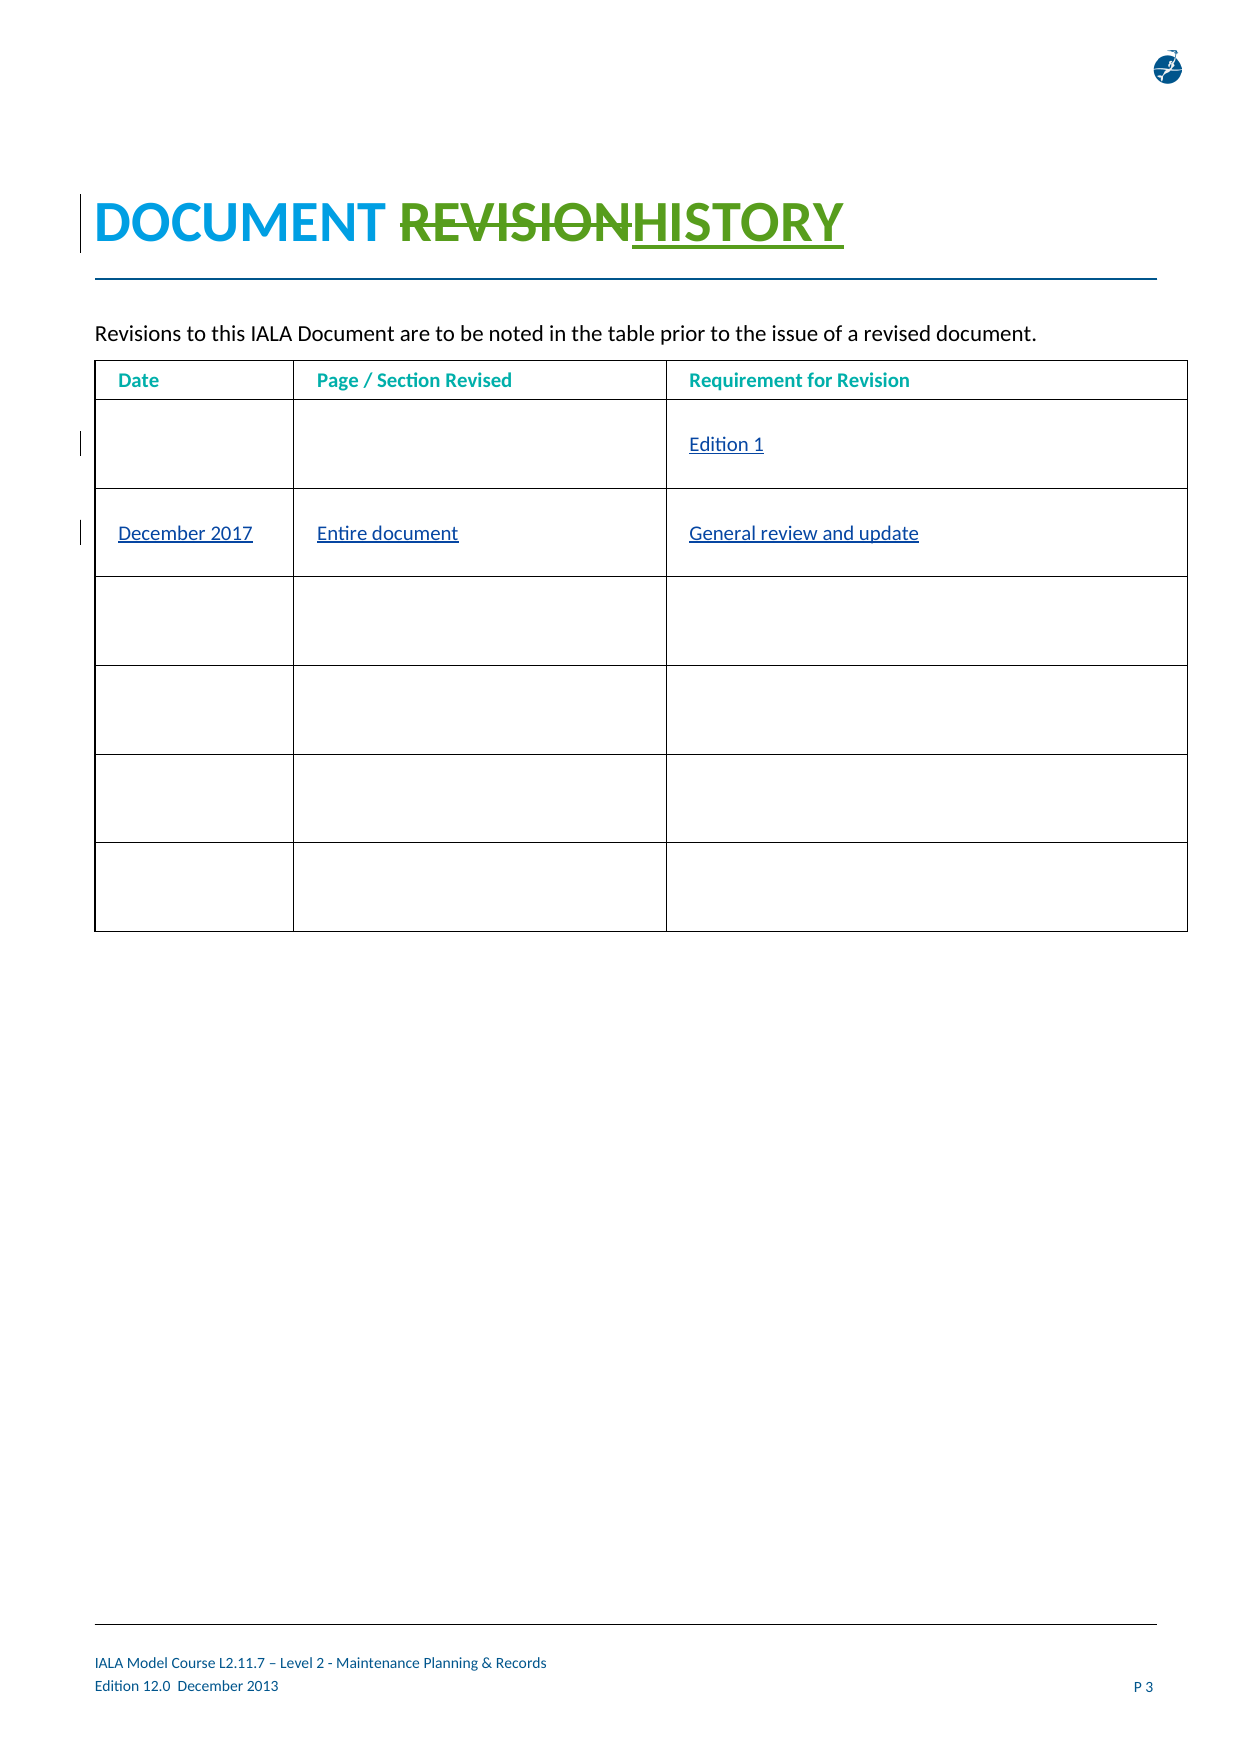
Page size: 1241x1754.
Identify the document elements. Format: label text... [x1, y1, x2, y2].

table_cell [294, 577, 666, 665]
table_header Date [96, 361, 293, 399]
table_cell [294, 843, 666, 931]
table_cell [294, 755, 666, 842]
table_cell [294, 400, 666, 488]
table_cell [96, 666, 293, 753]
table_cell [667, 666, 1187, 753]
table_cell [96, 843, 293, 931]
table_cell [667, 400, 1187, 488]
table_cell [294, 666, 666, 753]
table_cell [667, 755, 1187, 842]
table_cell [667, 489, 1187, 576]
table_cell [96, 577, 293, 665]
table_cell [96, 489, 293, 576]
table_cell [667, 843, 1187, 931]
table_header Page / Section Revised [294, 361, 666, 399]
text Revisions to this IALA Document are to be noted in the table prior to the issue of a revised document. [94, 319, 1157, 347]
table_cell [294, 489, 666, 576]
table_cell [96, 400, 293, 488]
picture [1122, 0, 1241, 119]
table_header Requirement for Revision [667, 361, 1187, 399]
table_cell [96, 755, 293, 842]
table_cell [667, 577, 1187, 665]
